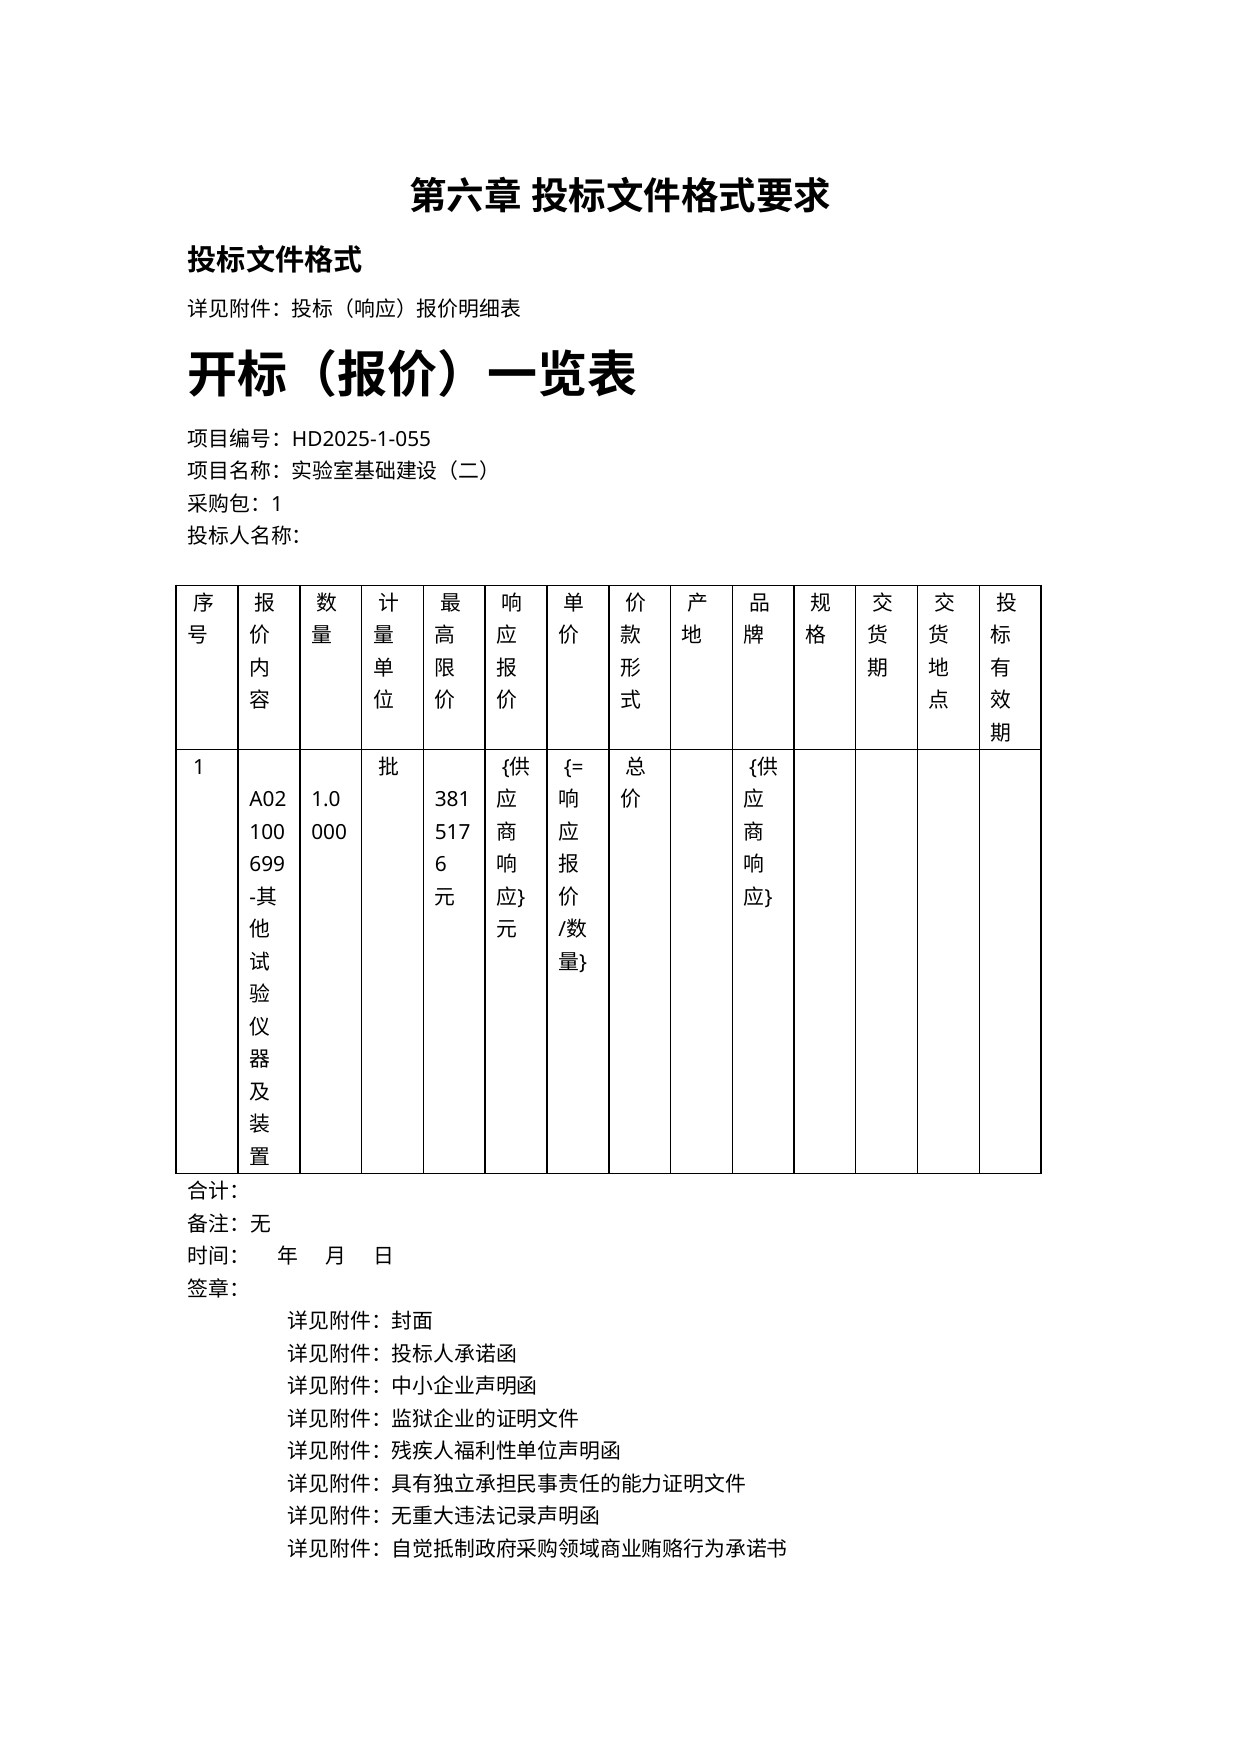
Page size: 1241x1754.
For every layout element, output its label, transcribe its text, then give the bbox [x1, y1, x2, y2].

table_header 序号 [177, 586, 237, 748]
table_cell [856, 750, 917, 1173]
table_cell {供应商响应} [733, 750, 793, 1173]
table_cell {供应商响应} 元 [486, 750, 546, 1173]
text 详见附件：残疾人福利性单位声明函 [187, 1434, 1053, 1467]
text 投标人名称： [187, 519, 1053, 552]
text 详见附件：封面 [187, 1304, 1053, 1337]
text 详见附件：投标人承诺函 [187, 1337, 1053, 1369]
table_cell A02100699-其他试验仪器及装置 [239, 750, 299, 1173]
table_cell 1 [177, 750, 237, 1173]
table_header 数量 [301, 586, 361, 748]
table_header 响应报价 [486, 586, 546, 748]
text 详见附件：中小企业声明函 [187, 1369, 1053, 1402]
table_cell 批 [362, 750, 423, 1173]
table_header 交货地点 [918, 586, 979, 748]
text 采购包：1 [187, 487, 1053, 519]
table_header 品牌 [733, 586, 793, 748]
table_cell 总价 [610, 750, 670, 1173]
table_header 价款形式 [610, 586, 670, 748]
text 合计： [187, 1174, 1053, 1207]
table_header 单价 [548, 586, 608, 748]
text 项目名称：实验室基础建设（二） [187, 454, 1053, 487]
text 签章： [187, 1272, 1053, 1304]
text 详见附件：监狱企业的证明文件 [187, 1402, 1053, 1434]
text 备注：无 [187, 1207, 1053, 1239]
text 时间： 年 月 日 [187, 1239, 1053, 1272]
table_cell {=响应报价/数量} [548, 750, 608, 1173]
text 详见附件：无重大违法记录声明函 [187, 1499, 1053, 1532]
table_header 计量单位 [362, 586, 423, 748]
text 详见附件：投标（响应）报价明细表 [187, 292, 1053, 324]
text 项目编号：HD2025-1-055 [187, 422, 1053, 454]
text 详见附件：具有独立承担民事责任的能力证明文件 [187, 1467, 1053, 1499]
table_header 产地 [671, 586, 732, 748]
table_header 交货期 [856, 586, 917, 748]
text 详见附件：自觉抵制政府采购领域商业贿赂行为承诺书 [187, 1532, 1053, 1564]
table_cell [795, 750, 855, 1173]
table_header 报价内容 [239, 586, 299, 748]
text 投标文件格式 [187, 227, 1053, 292]
table_cell [671, 750, 732, 1173]
table_cell 1.0000 [301, 750, 361, 1173]
table_header 投标有效期 [980, 586, 1040, 748]
table_cell [918, 750, 979, 1173]
table_cell [980, 750, 1040, 1173]
text 第六章 投标文件格式要求 [187, 162, 1053, 227]
table_header 规格 [795, 586, 855, 748]
table_cell 3815176 元 [424, 750, 484, 1173]
table_header 最高限价 [424, 586, 484, 748]
text 开标（报价）一览表 [187, 324, 1053, 422]
